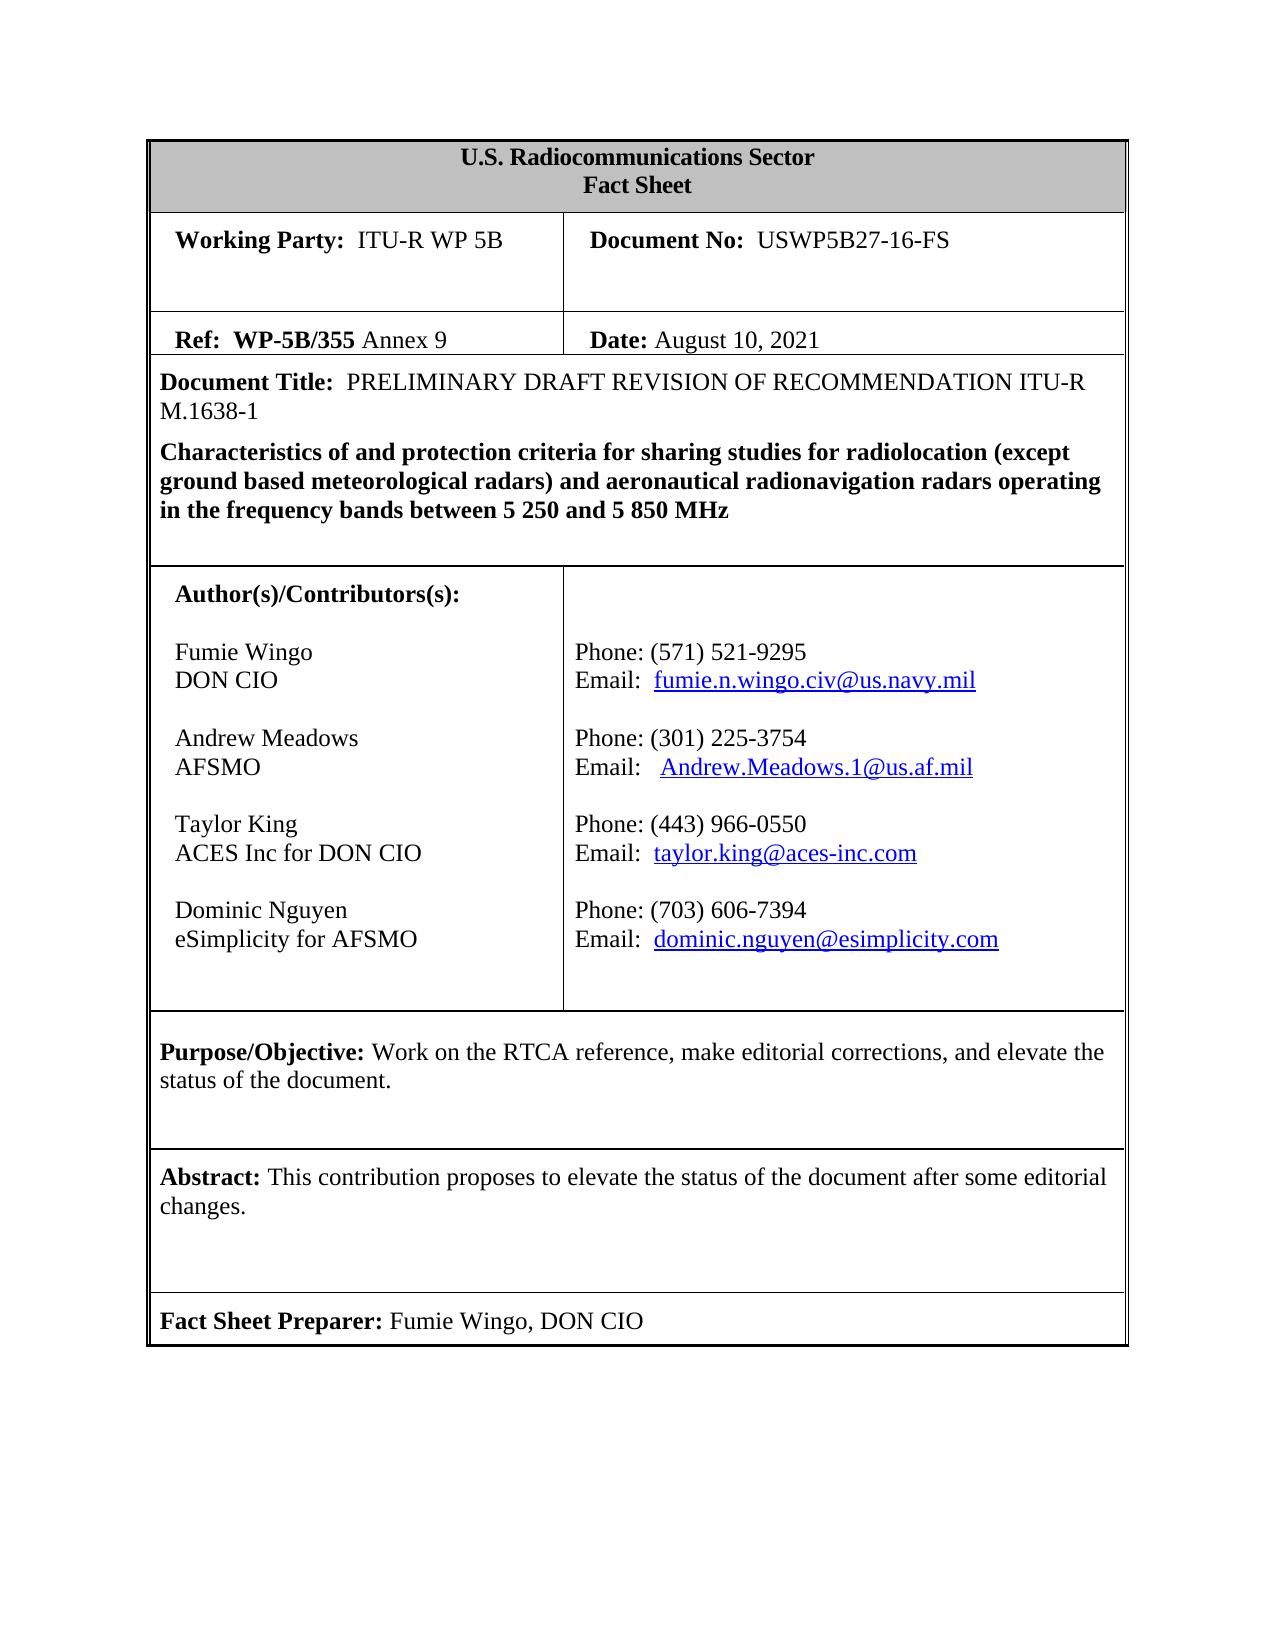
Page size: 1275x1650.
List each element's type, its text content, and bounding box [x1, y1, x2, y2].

table_cell Purpose/Objective: Work on the RTCA reference, make editorial corrections, and elevate the status of the document. [151, 1010, 1125, 1148]
table_header U.S. Radiocommunications Sector Fact Sheet [151, 142, 1125, 212]
table_cell Document No: USWP5B27-16-FS [564, 212, 1125, 311]
table_cell Fact Sheet Preparer: Fumie Wingo, DON CIO [151, 1292, 1125, 1344]
table_cell Phone: (571) 521-9295 Email: fumie.n.wingo.civ@us.navy.mil Phone: (301) 225-3754 Email: Andrew.Meadows.1@us.af.mil Phone: (443) 966-0550 Email: taylor.king@aces-inc.com Phone: (703) 606-7394 Email: dominic.nguyen@esimplicity.com [564, 565, 1125, 1010]
table_cell Document Title: PRELIMINARY DRAFT REVISION OF RECOMMENDATION ITU-R M.1638-1 Characteristics of and protection criteria for sharing studies for radiolocation (except ground based meteorological radars) and aeronautical radionavigation radars operating in the frequency bands between 5 250 and 5 850 MHz [151, 354, 1125, 565]
table_cell Ref: WP-5B/355 Annex 9 [151, 312, 563, 353]
table_cell Date: August 10, 2021 [564, 311, 1125, 353]
table_cell Working Party: ITU-R WP 5B [151, 213, 563, 311]
table_cell Abstract: This contribution proposes to elevate the status of the document after some editorial changes. [151, 1148, 1125, 1292]
table_cell Author(s)/Contributors(s): Fumie Wingo DON CIO Andrew Meadows AFSMO Taylor King ACES Inc for DON CIO Dominic Nguyen eSimplicity for AFSMO [151, 567, 563, 1010]
